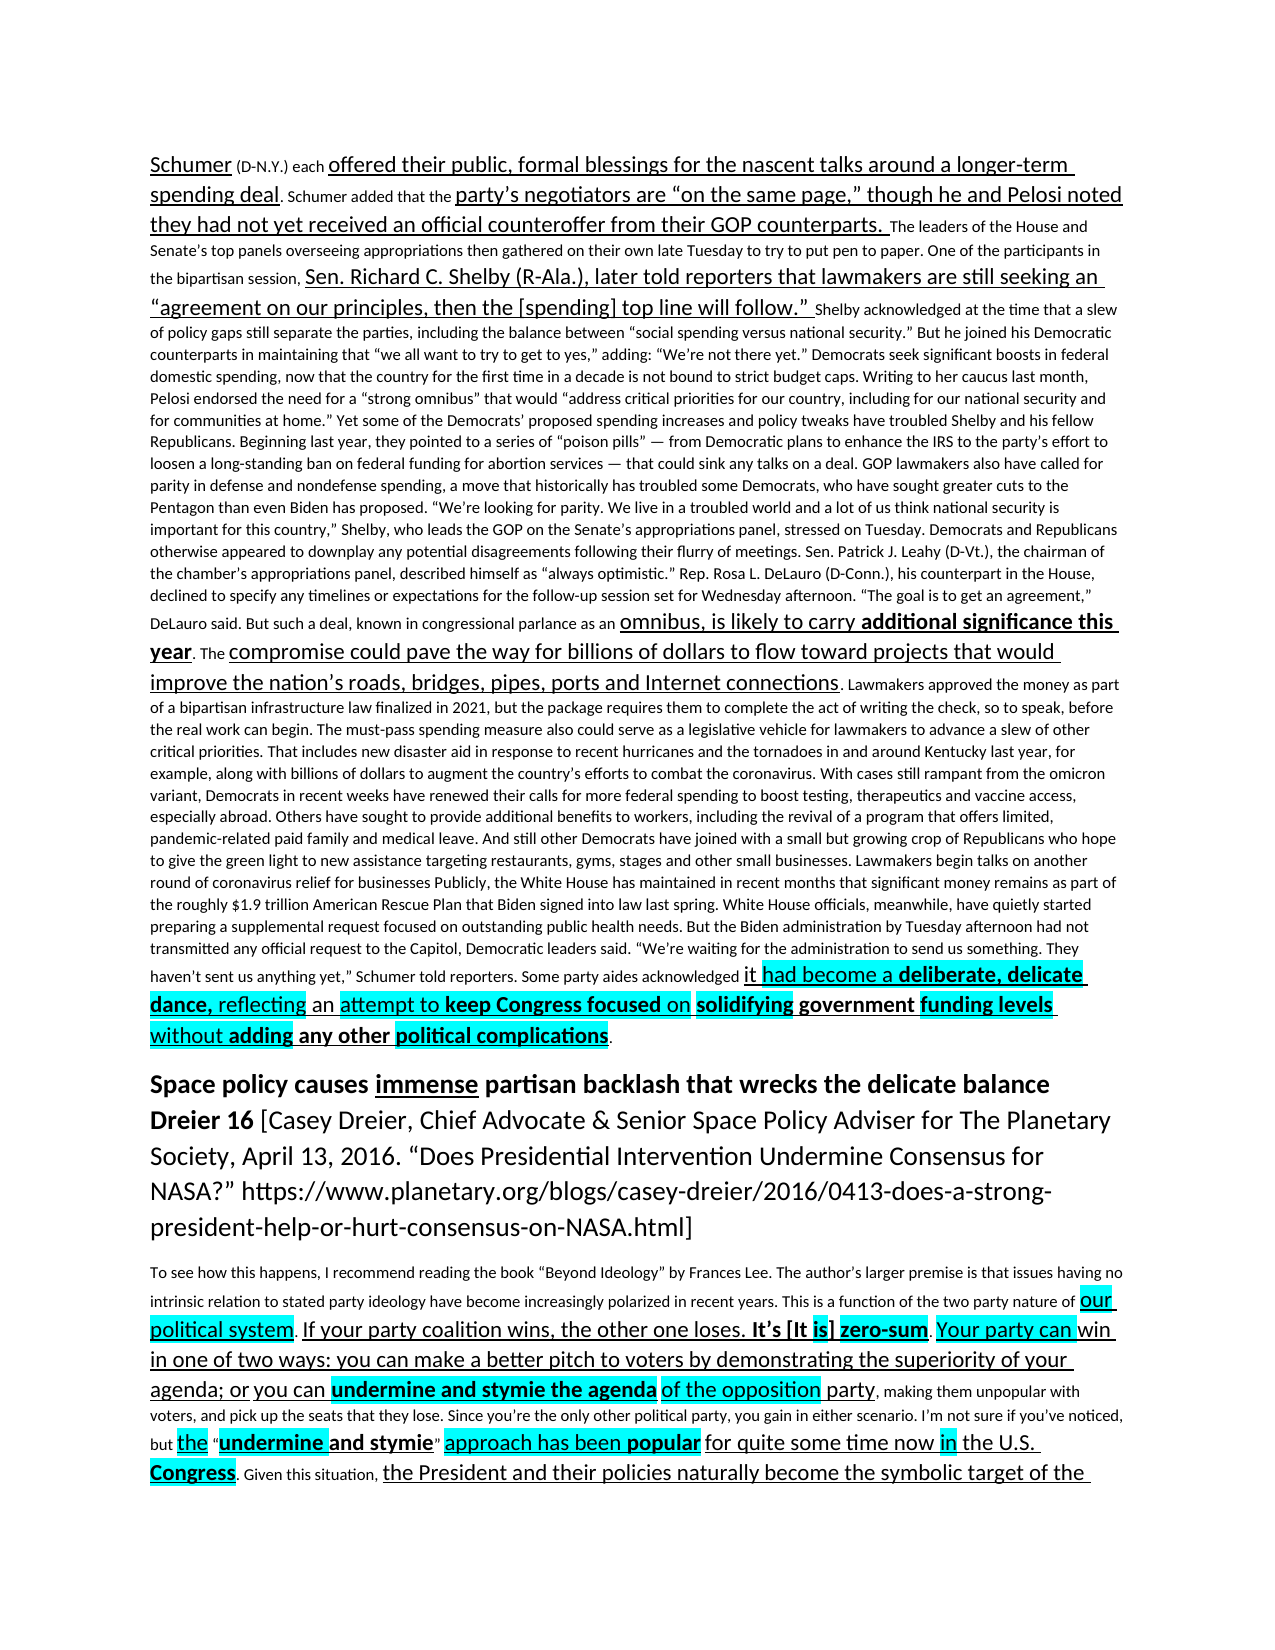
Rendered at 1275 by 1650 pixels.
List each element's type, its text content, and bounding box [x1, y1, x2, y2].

text Dreier 16 [Casey Dreier, Chief Advocate & Senior Space Policy Adviser for The Planetary Society, April 13, 2016. “Does Presidential Intervention Undermine Consensus for NASA?” https://www.planetary.org/blogs/casey-dreier/2016/0413-does-a-strong-president-help-or-hurt-consensus-on-NASA.html] [150, 1103, 1125, 1243]
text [150, 1262, 1125, 1486]
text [150, 150, 1125, 1049]
subtitle Space policy causes immense partisan backlash that wrecks the delicate balance [150, 1068, 1125, 1101]
